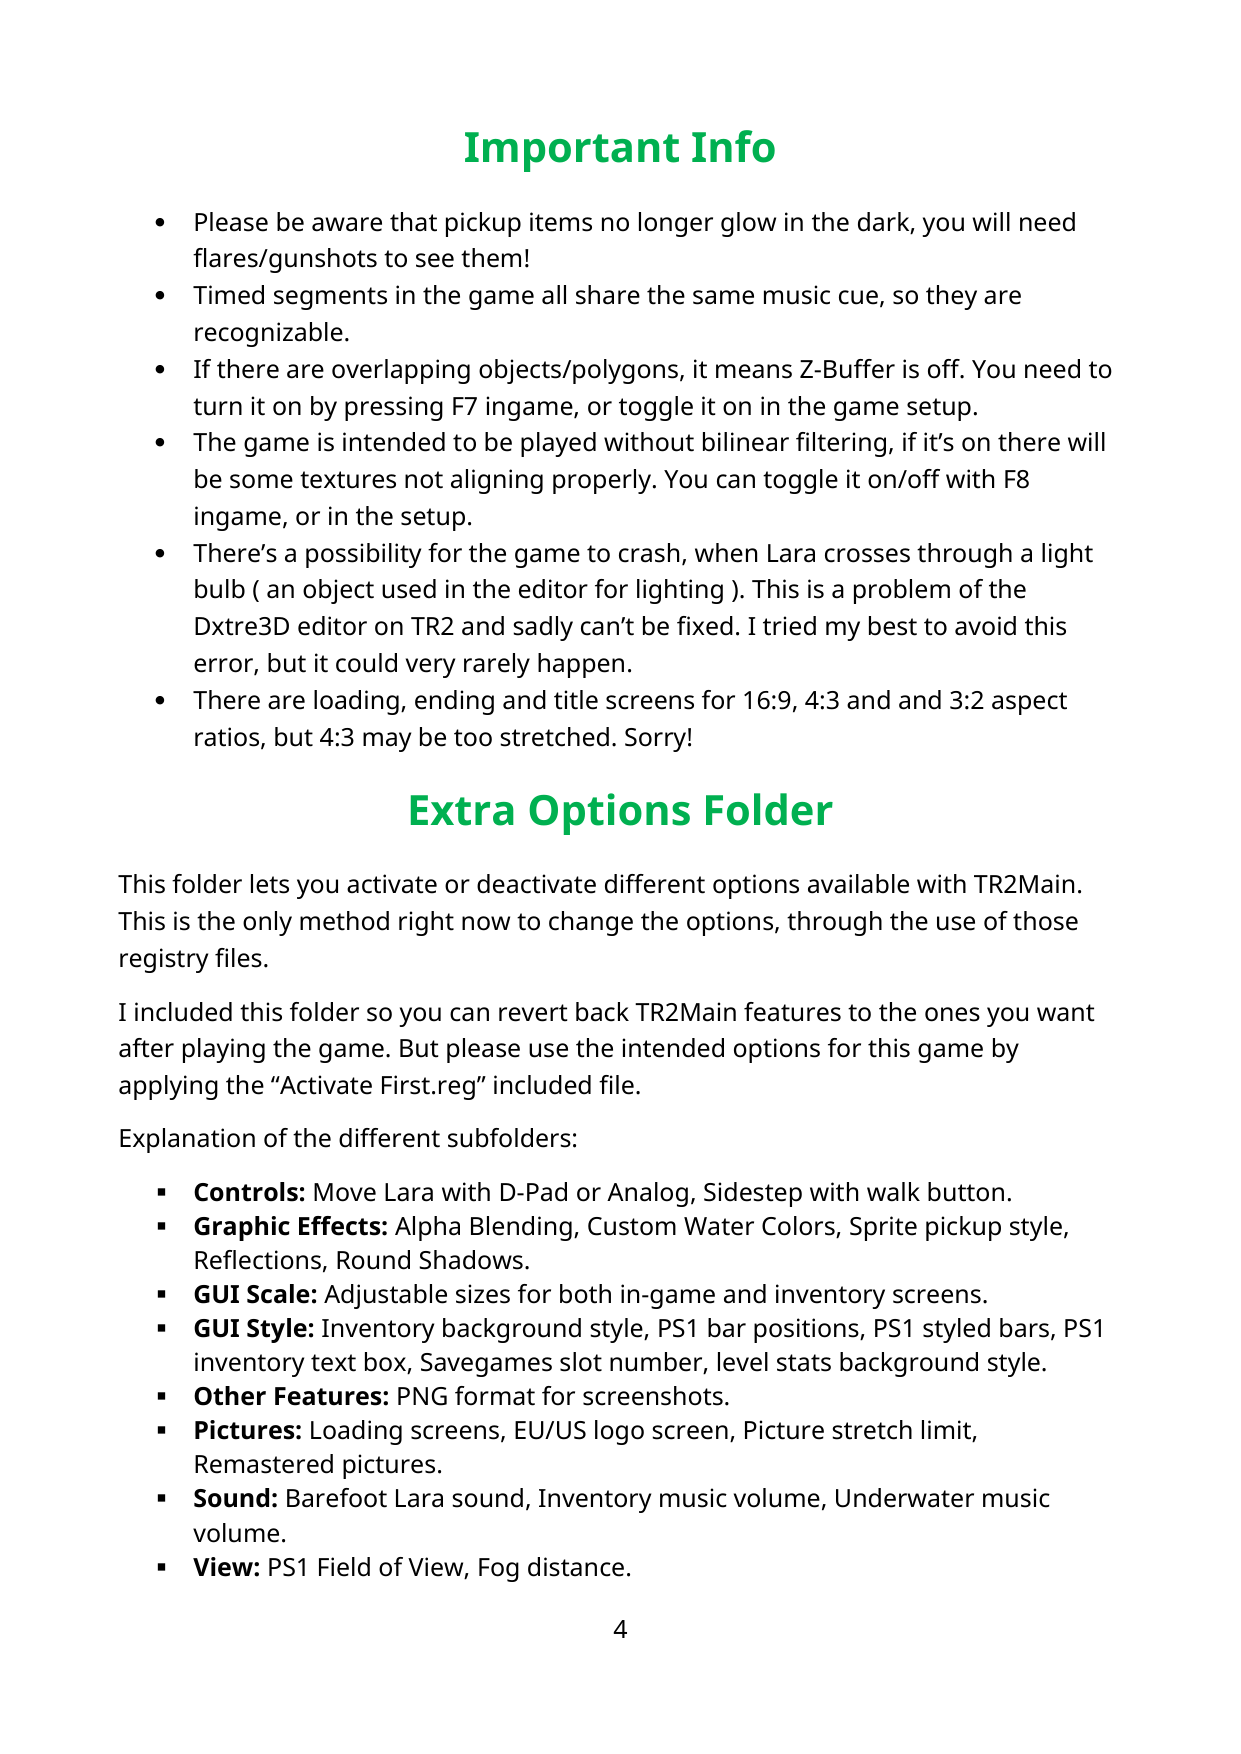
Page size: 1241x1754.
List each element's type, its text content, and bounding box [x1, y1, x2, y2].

list There’s a possibility for the game to crash, when Lara crosses through a light bulb ( an object used in the editor for lighting ). This is a problem of the Dxtre3D editor on TR2 and sadly can’t be fixed. I tried my best to avoid this error, but it could very rarely happen. [156, 535, 1122, 680]
list Please be aware that pickup items no longer glow in the dark, you will need flares/gunshots to see them! [156, 204, 1122, 275]
list If there are overlapping objects/polygons, it means Z-Buffer is off. You need to turn it on by pressing F7 ingame, or toggle it on in the game setup. [156, 351, 1122, 422]
subtitle Important Info [118, 118, 1122, 175]
list View: PS1 Field of View, Fog distance. [156, 1549, 1122, 1583]
list GUI Style: Inventory background style, PS1 bar positions, PS1 styled bars, PS1 inventory text box, Savegames slot number, level stats background style. [156, 1311, 1122, 1379]
text Explanation of the different subfolders: [118, 1121, 1122, 1155]
list Timed segments in the game all share the same music cue, so they are recognizable. [156, 278, 1122, 349]
list There are loading, ending and title screens for 16:9, 4:3 and and 3:2 aspect ratios, but 4:3 may be too stretched. Sorry! [156, 682, 1122, 753]
list Graphic Effects: Alpha Blending, Custom Water Colors, Sprite pickup style, Reflections, Round Shadows. [156, 1209, 1122, 1277]
list Sound: Barefoot Lara sound, Inventory music volume, Underwater music volume. [156, 1481, 1122, 1549]
text This folder lets you activate or deactivate different options available with TR2Main. This is the only method right now to change the options, through the use of those registry files. [118, 867, 1122, 975]
list The game is intended to be played without bilinear filtering, if it’s on there will be some textures not aligning properly. You can toggle it on/off with F8 ingame, or in the setup. [156, 425, 1122, 533]
list Pictures: Loading screens, EU/US logo screen, Picture stretch limit, Remastered pictures. [156, 1413, 1122, 1481]
subtitle Extra Options Folder [118, 781, 1122, 838]
text I included this folder so you can revert back TR2Main features to the ones you want after playing the game. But please use the intended options for this game by applying the “Activate First.reg” included file. [118, 994, 1122, 1102]
list Other Features: PNG format for screenshots. [156, 1379, 1122, 1413]
list GUI Scale: Adjustable sizes for both in-game and inventory screens. [156, 1277, 1122, 1311]
list Controls: Move Lara with D-Pad or Analog, Sidestep with walk button. [156, 1174, 1122, 1209]
